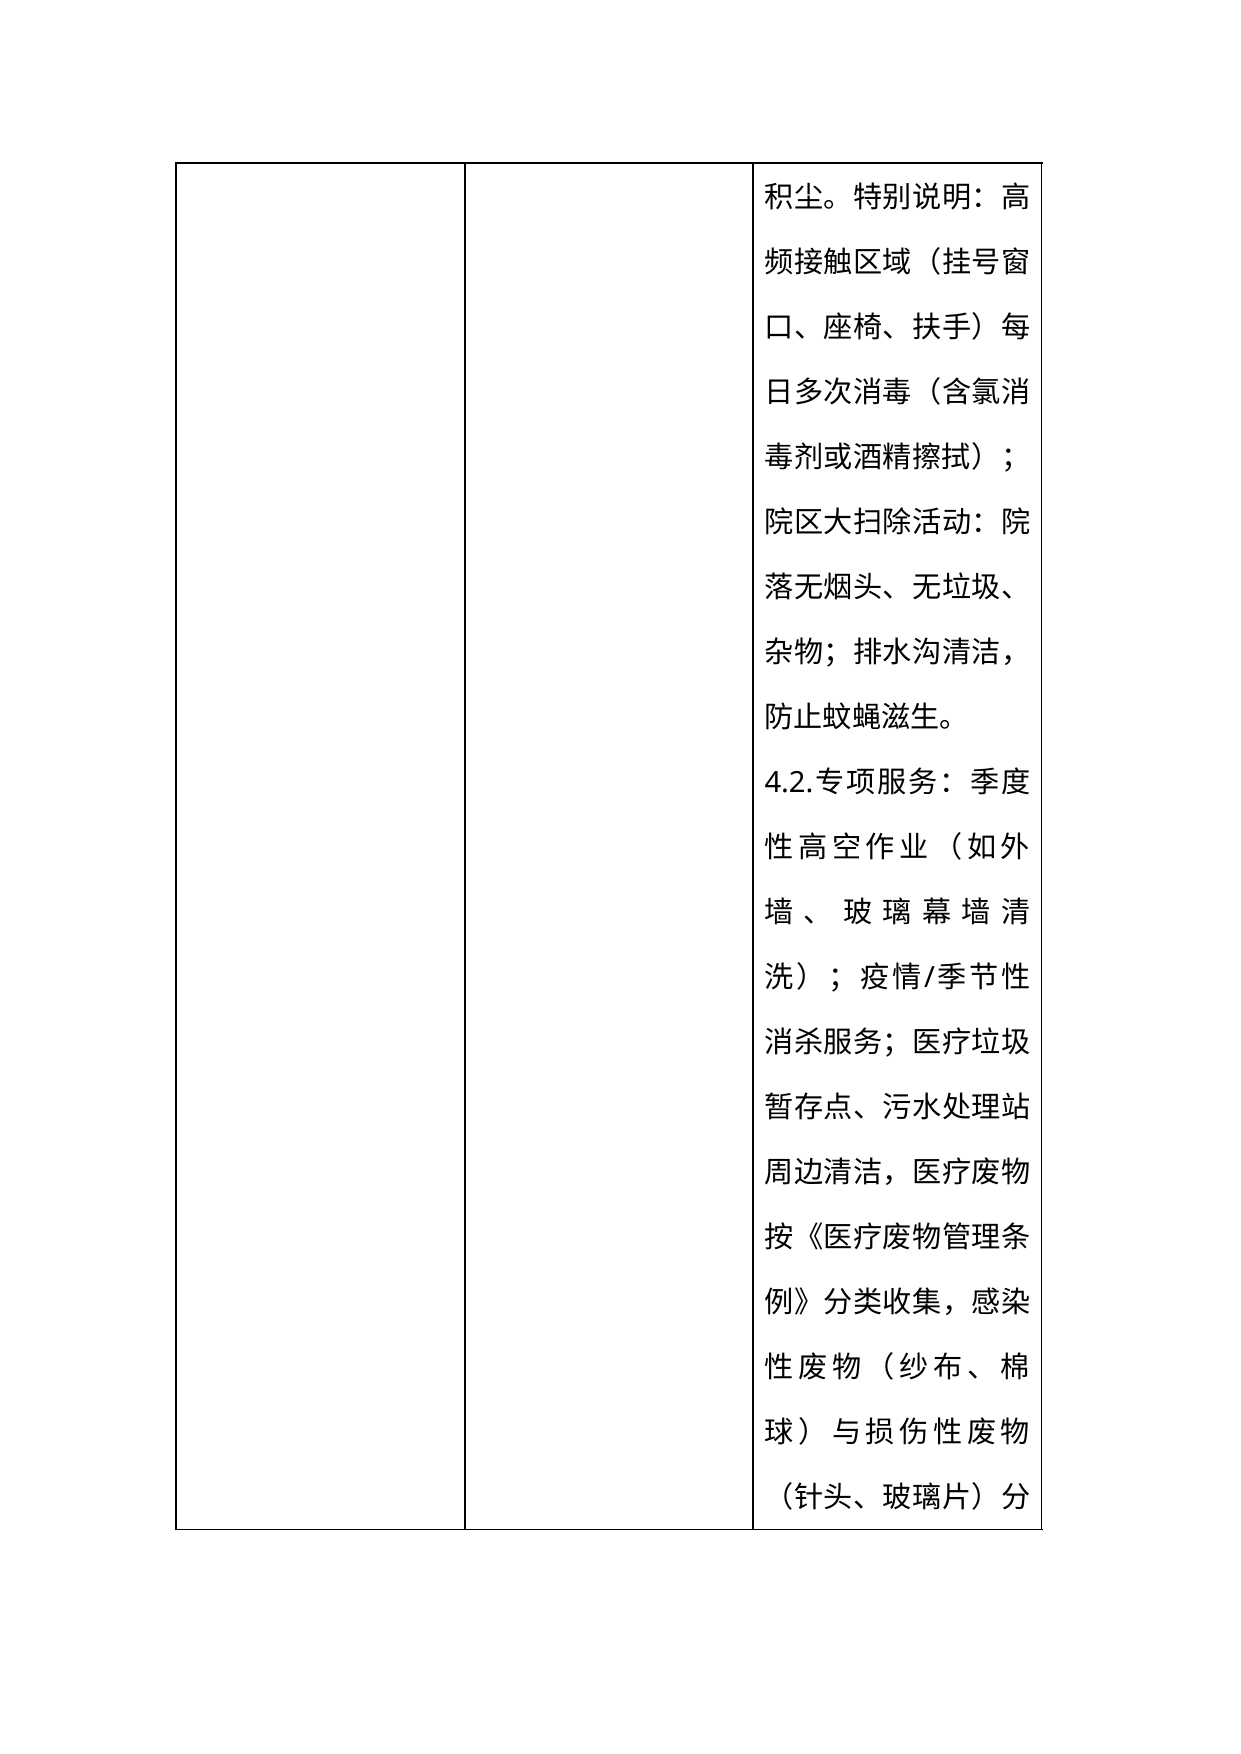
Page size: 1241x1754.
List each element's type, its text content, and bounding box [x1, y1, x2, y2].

table_cell [466, 164, 752, 1528]
table_cell 1 [177, 164, 464, 1528]
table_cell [754, 164, 1041, 1528]
